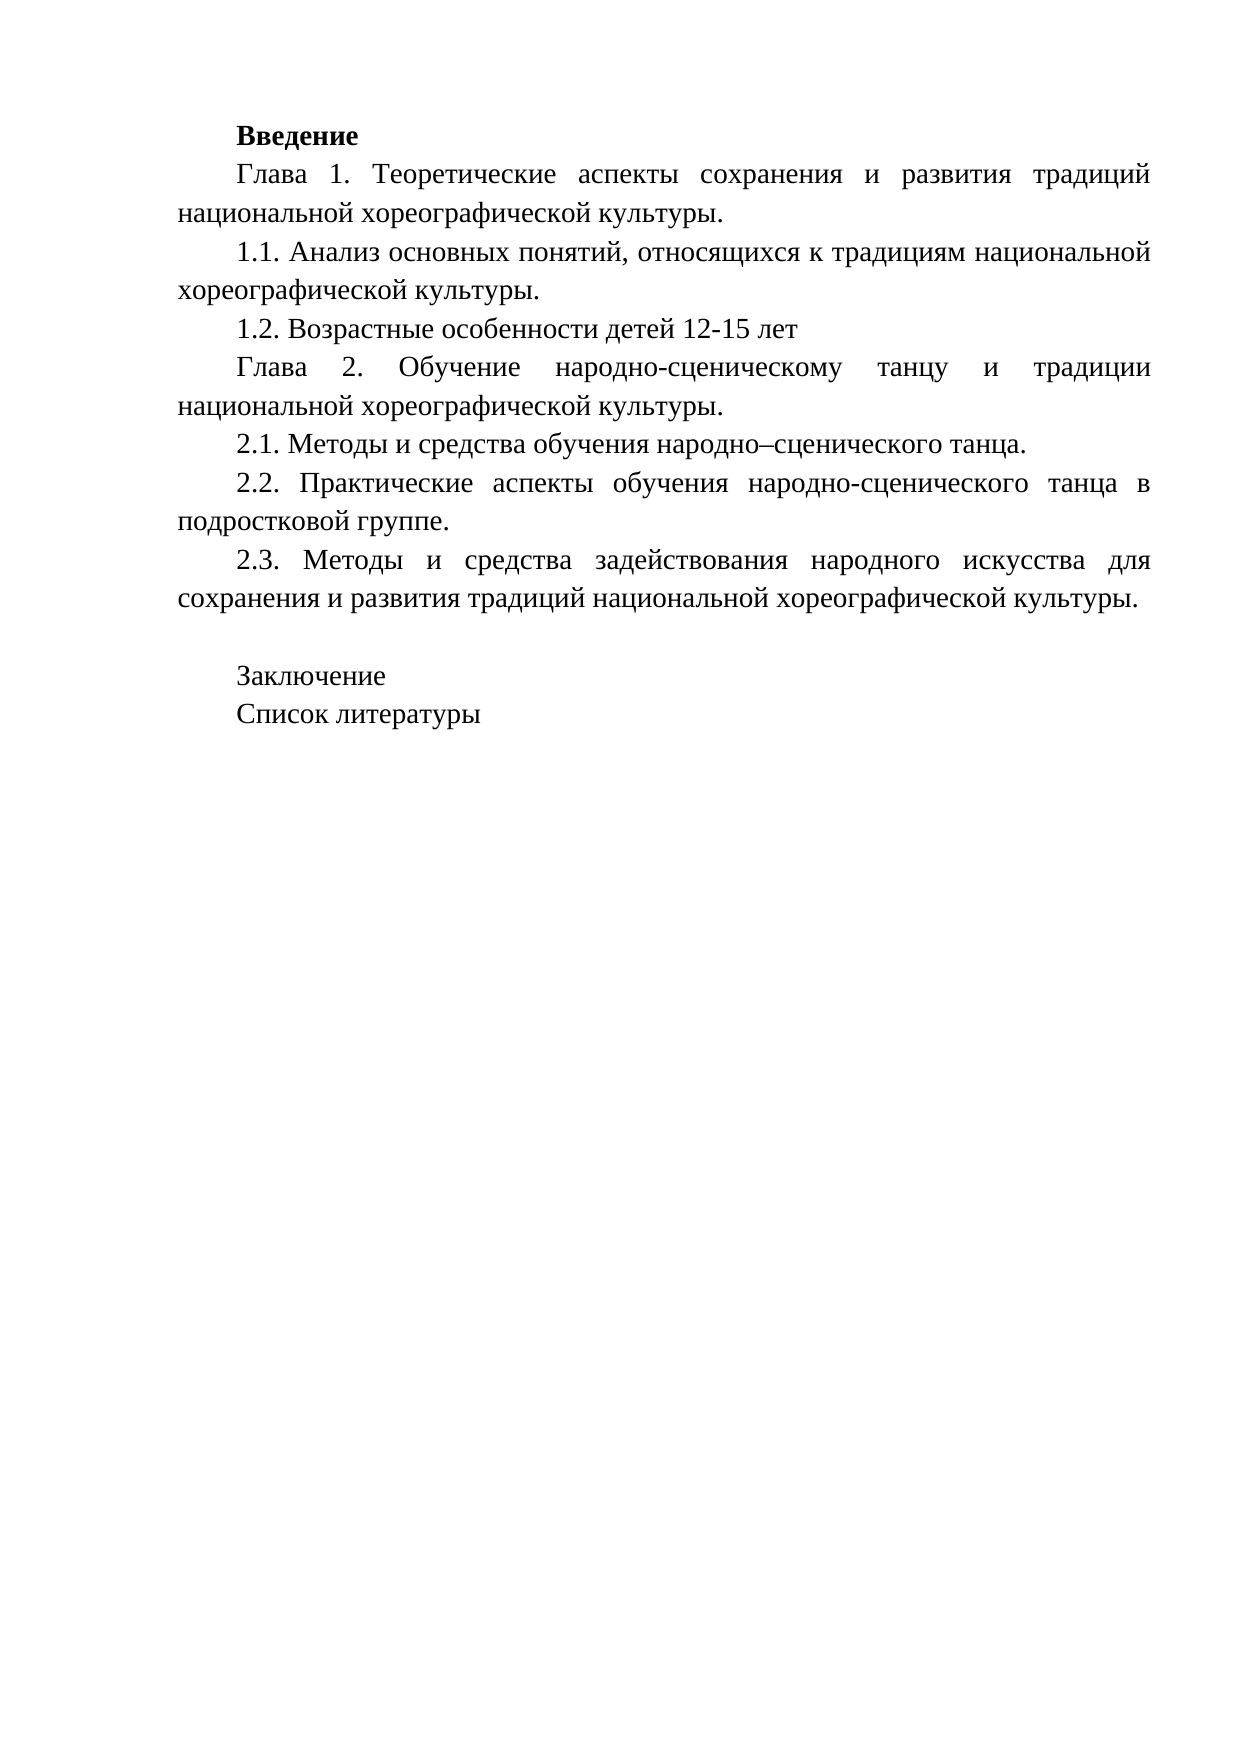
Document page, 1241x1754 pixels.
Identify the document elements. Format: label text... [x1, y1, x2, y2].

text Заключение [177, 658, 1152, 691]
text 1.2. Возрастные особенности детей 12-15 лет [177, 311, 1152, 344]
text 2.3. Методы и средства задействования народного искусства для сохранения и развития традиций национальной хореографической культуры. [177, 542, 1152, 614]
text Введение [177, 118, 1152, 152]
text Глава 1. Теоретические аспекты сохранения и развития традиций национальной хореографической культуры. [177, 157, 1152, 229]
text Глава 2. Обучение народно-сценическому танцу и традиции национальной хореографической культуры. [177, 349, 1152, 421]
text 2.2. Практические аспекты обучения народно-сценического танца в подростковой группе. [177, 465, 1152, 537]
text 2.1. Методы и средства обучения народно–сценического танца. [177, 426, 1152, 460]
text Список литературы [177, 696, 1152, 730]
text 1.1. Анализ основных понятий, относящихся к традициям национальной хореографической культуры. [177, 234, 1152, 306]
